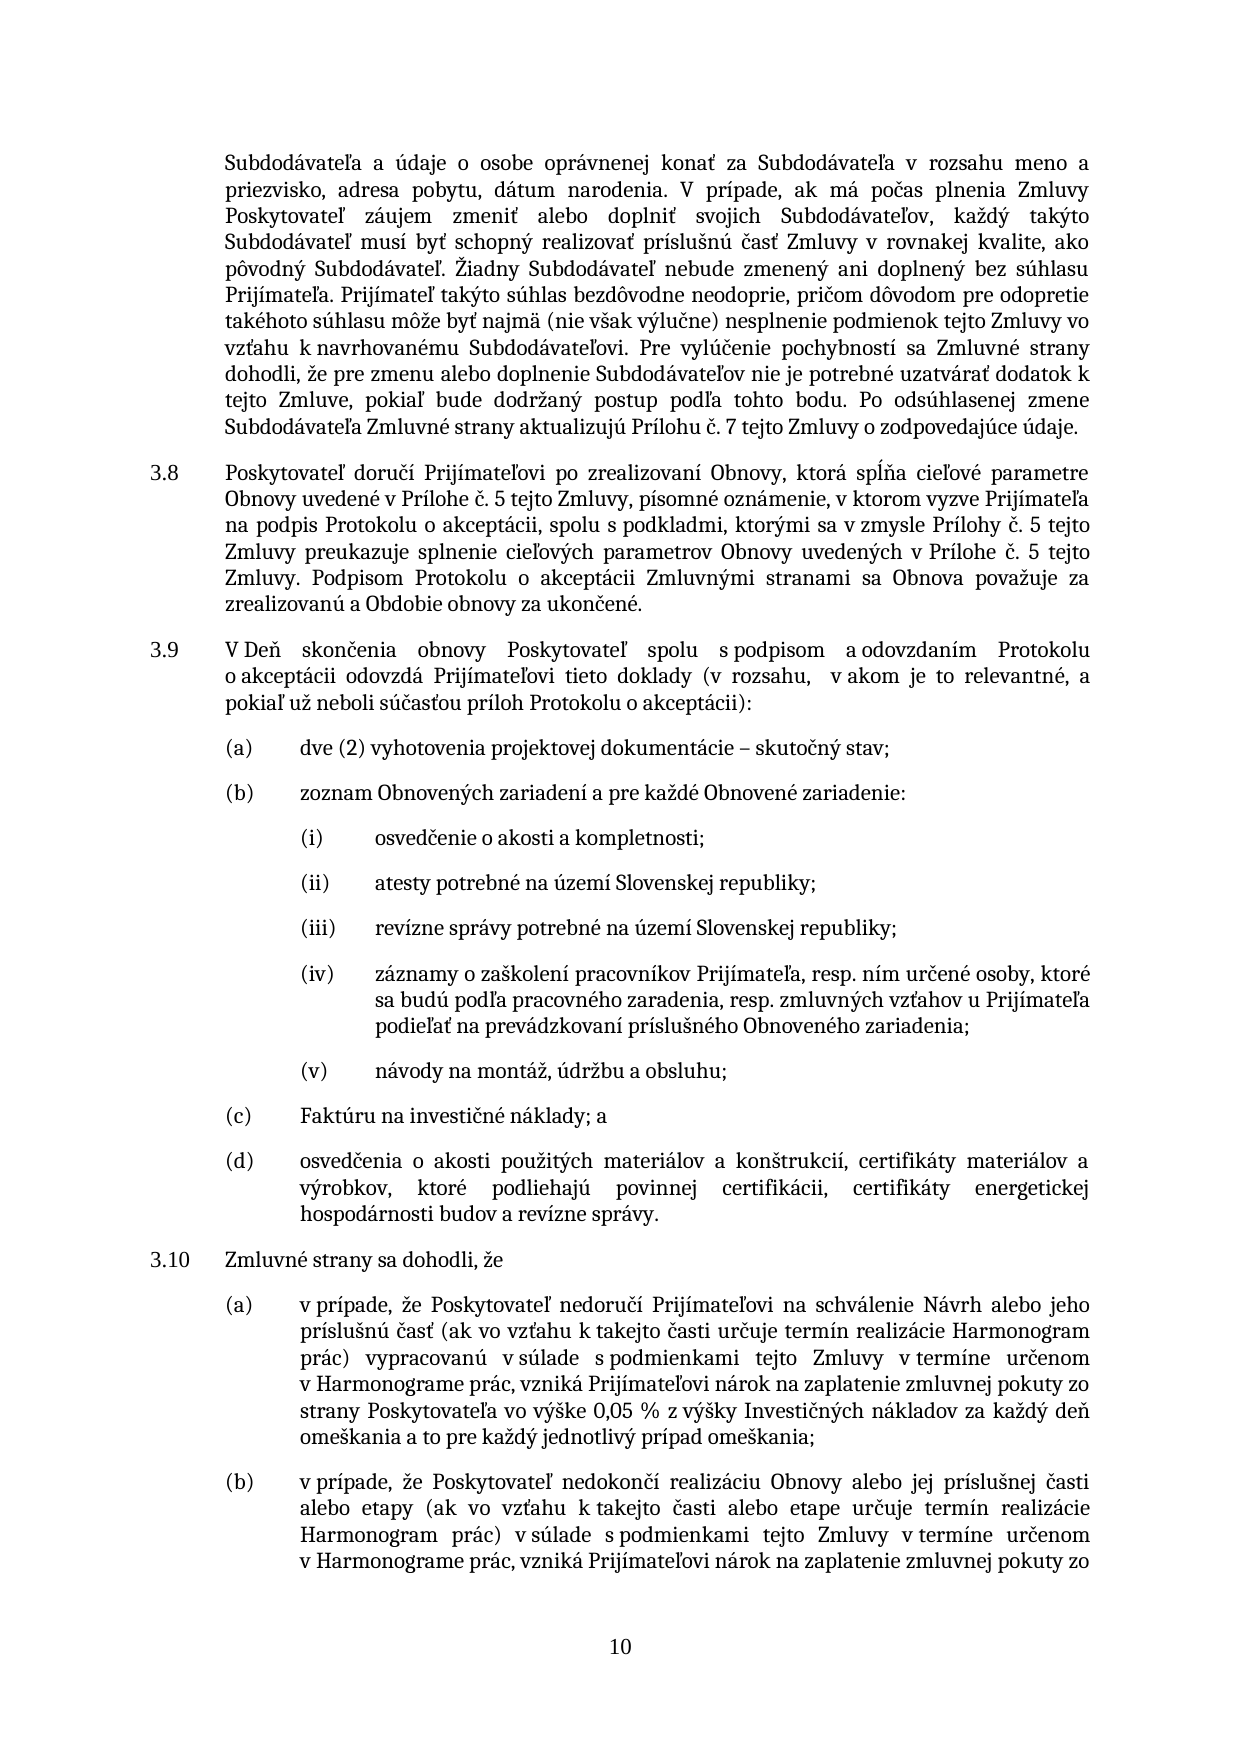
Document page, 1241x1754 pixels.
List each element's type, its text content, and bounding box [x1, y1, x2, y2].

subtitle Faktúru na investičné náklady; a [225, 1103, 1090, 1129]
subtitle osvedčenia o akosti použitých materiálov a konštrukcií, certifikáty materiálov a výrobkov, ktoré podliehajú povinnej certifikácii, certifikáty energetickej hospodárnosti budov a revízne správy. [225, 1148, 1090, 1227]
text revízne správy potrebné na území Slovenskej republiky; [300, 915, 1090, 942]
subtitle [225, 1469, 1090, 1574]
text návody na montáž, údržbu a obsluhu; [300, 1058, 1090, 1084]
subtitle v prípade, že Poskytovateľ nedoručí Prijímateľovi na schválenie Návrh alebo jeho príslušnú časť (ak vo vzťahu k takejto časti určuje termín realizácie Harmonogram prác) vypracovanú v súlade s podmienkami tejto Zmluvy v termíne určenom v Harmonograme prác, vzniká Prijímateľovi nárok na zaplatenie zmluvnej pokuty zo strany Poskytovateľa vo výške 0,05 % z výšky Investičných nákladov za každý deň omeškania a to pre každý jednotlivý prípad omeškania; [225, 1292, 1090, 1450]
text záznamy o zaškolení pracovníkov Prijímateľa, resp. ním určené osoby, ktoré sa budú podľa pracovného zaradenia, resp. zmluvných vzťahov u Prijímateľa podieľať na prevádzkovaní príslušného Obnoveného zariadenia; [300, 960, 1090, 1039]
subtitle Poskytovateľ doručí Prijímateľovi po zrealizovaní Obnovy, ktorá spĺňa cieľové parametre Obnovy uvedené v Prílohe č. 5 tejto Zmluvy, písomné oznámenie, v ktorom vyzve Prijímateľa na podpis Protokolu o akceptácii, spolu s podkladmi, ktorými sa v zmysle Prílohy č. 5 tejto Zmluvy preukazuje splnenie cieľových parametrov Obnovy uvedených v Prílohe č. 5 tejto Zmluvy. Podpisom Protokolu o akceptácii Zmluvnými stranami sa Obnova považuje za zrealizovanú a Obdobie obnovy za ukončené. [150, 459, 1090, 617]
text atesty potrebné na území Slovenskej republiky; [300, 870, 1090, 896]
text osvedčenie o akosti a kompletnosti; [300, 825, 1090, 851]
subtitle dve (2) vyhotovenia projektovej dokumentácie – skutočný stav; [225, 735, 1090, 761]
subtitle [150, 150, 1090, 440]
subtitle Zmluvné strany sa dohodli, že [150, 1246, 1090, 1273]
subtitle V Deň skončenia obnovy Poskytovateľ spolu s podpisom a odovzdaním Protokolu o akceptácii odovzdá Prijímateľovi tieto doklady (v rozsahu, v akom je to relevantné, a pokiaľ už neboli súčasťou príloh Protokolu o akceptácii): [150, 636, 1090, 716]
subtitle zoznam Obnovených zariadení a pre každé Obnovené zariadenie: [225, 780, 1090, 806]
